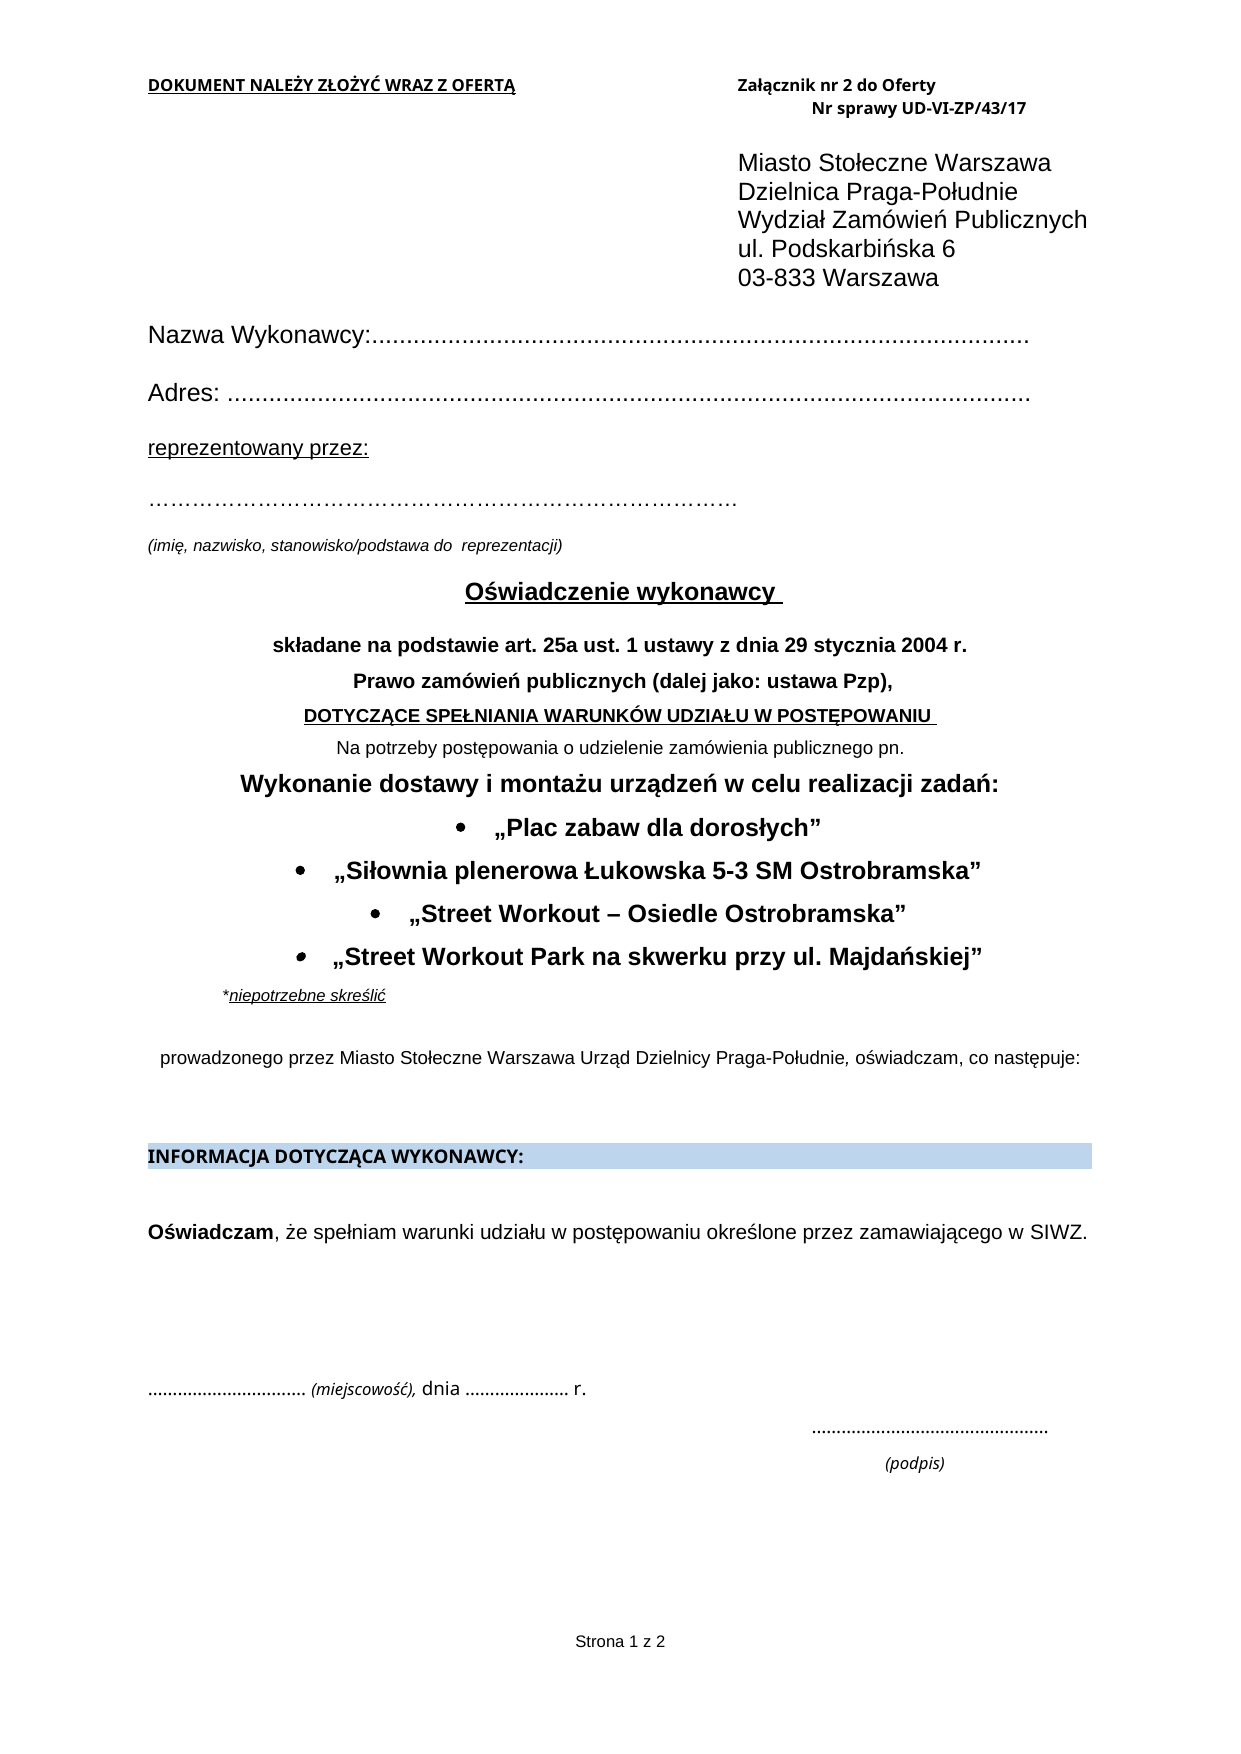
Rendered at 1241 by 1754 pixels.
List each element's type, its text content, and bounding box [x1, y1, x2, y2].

text DOTYCZĄCE SPEŁNIANIA WARUNKÓW UDZIAŁU W POSTĘPOWANIU Na potrzeby postępowania o udzielenie zamówienia publicznego pn. [148, 705, 1092, 759]
text Nazwa Wykonawcy:............................................................................................... [148, 320, 1092, 349]
text …………………….……. (miejscowość), dnia ………………… r. [148, 1375, 1092, 1401]
text Wykonanie dostawy i montażu urządzeń w celu realizacji zadań: [148, 769, 1092, 798]
text Prawo zamówień publicznych (dalej jako: ustawa Pzp), [148, 669, 1092, 693]
text ………………………………………… [148, 1413, 1092, 1439]
text składane na podstawie art. 25a ust. 1 ustawy z dnia 29 stycznia 2004 r. [148, 633, 1092, 657]
list „Street Workout – Osiedle Ostrobramska” [185, 899, 1092, 928]
text Miasto Stołeczne Warszawa [664, 148, 1092, 176]
text ul. Podskarbińska 6 [148, 234, 1092, 263]
list *niepotrzebne skreślić [223, 985, 1092, 1004]
text 03-833 Warszawa [148, 263, 1092, 291]
text Dzielnica Praga-Południe [148, 176, 1092, 205]
text Oświadczenie wykonawcy [148, 577, 1092, 606]
text INFORMACJA DOTYCZĄCA WYKONAWCY: [148, 1143, 1092, 1169]
text reprezentowany przez: [148, 435, 1092, 460]
text (podpis) [811, 1452, 1092, 1474]
text ……………………………………………………………………… [148, 486, 797, 511]
text prowadzonego przez Miasto Stołeczne Warszawa Urząd Dzielnicy Praga-Południe, oświadczam, co następuje: [148, 1046, 1092, 1068]
text Oświadczam, że spełniam warunki udziału w postępowaniu określone przez zamawiającego w SIWZ. [148, 1220, 1092, 1244]
text Adres: .................................................................................................................... [148, 378, 1092, 406]
list „Plac zabaw dla dorosłych” [185, 812, 1092, 841]
list „Siłownia plenerowa Łukowska 5-3 SM Ostrobramska” [185, 856, 1092, 884]
text Wydział Zamówień Publicznych [148, 205, 1092, 234]
list „Street Workout Park na skwerku przy ul. Majdańskiej” [185, 942, 1092, 971]
text (imię, nazwisko, stanowisko/podstawa do reprezentacji) [148, 536, 723, 555]
